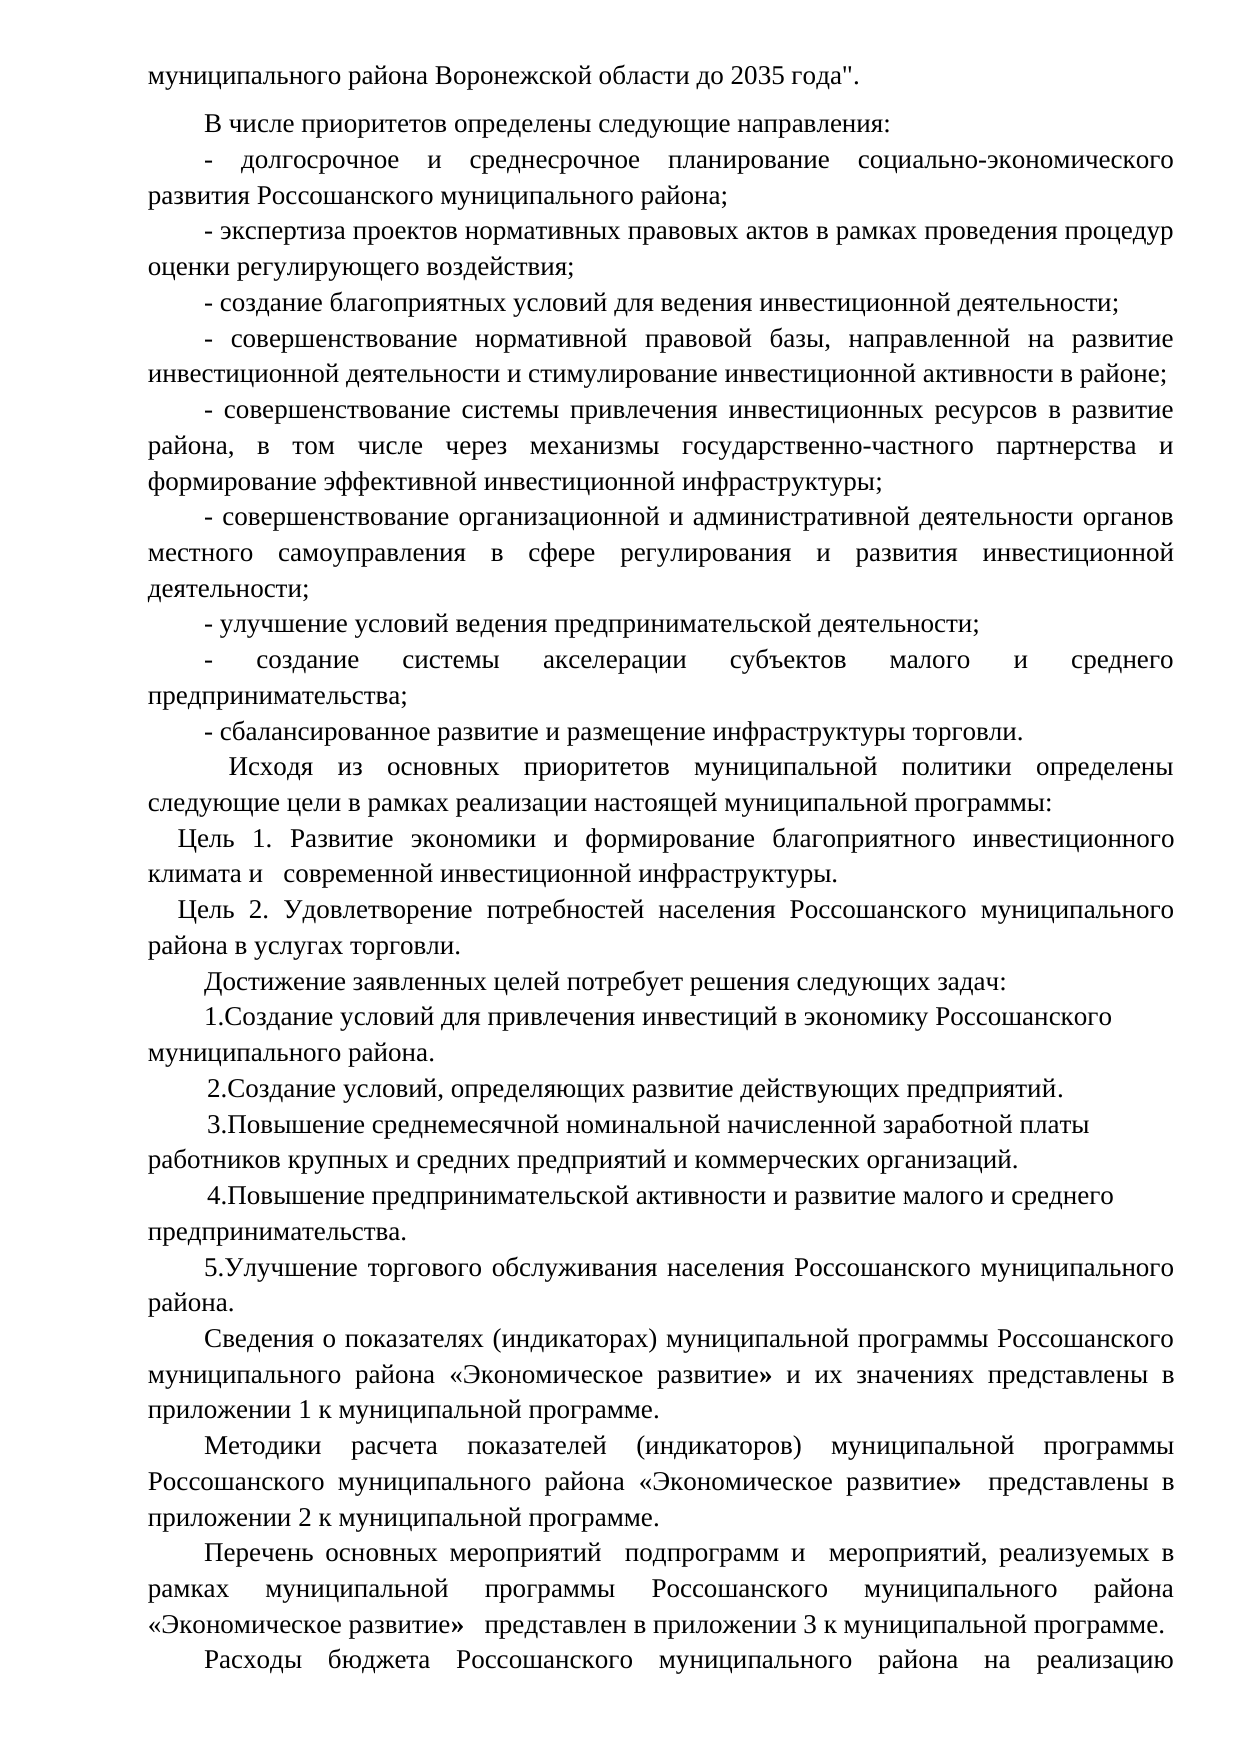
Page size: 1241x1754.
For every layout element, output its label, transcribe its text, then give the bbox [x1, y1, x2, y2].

text - совершенствование организационной и административной деятельности органов местного самоуправления в сфере регулирования и развития инвестиционной деятельности; [148, 500, 1175, 603]
text - совершенствование системы привлечения инвестиционных ресурсов в развитие района, в том числе через механизмы государственно-частного партнерства и формирование эффективной инвестиционной инфраструктуры; [148, 393, 1175, 496]
text - создание системы акселерации субъектов малого и среднего предпринимательства; [148, 643, 1175, 710]
text Методики расчета показателей (индикаторов) муниципальной программы Россошанского муниципального района «Экономическое развитие» представлены в приложении 2 к муниципальной программе. [148, 1429, 1175, 1532]
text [148, 59, 1175, 90]
text 5.Улучшение торгового обслуживания населения Россошанского муниципального района. [148, 1251, 1175, 1317]
text Достижение заявленных целей потребует решения следующих задач: [148, 965, 1175, 996]
text - сбалансированное развитие и размещение инфраструктуры торговли. [148, 715, 1175, 746]
text Перечень основных мероприятий подпрограмм и мероприятий, реализуемых в рамках муниципальной программы Россошанского муниципального района «Экономическое развитие» представлен в приложении 3 к муниципальной программе. [148, 1536, 1175, 1639]
text 3.Повышение среднемесячной номинальной начисленной заработной платы работников крупных и средних предприятий и коммерческих организаций. [148, 1108, 1175, 1174]
text Исходя из основных приоритетов муниципальной политики определены следующие цели в рамках реализации настоящей муниципальной программы: [148, 750, 1175, 817]
text - долгосрочное и среднесрочное планирование социально-экономического развития Россошанского муниципального района; [148, 143, 1175, 210]
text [148, 1644, 1175, 1675]
text 4.Повышение предпринимательской активности и развитие малого и среднего предпринимательства. [148, 1179, 1175, 1246]
text - улучшение условий ведения предпринимательской деятельности; [148, 607, 1175, 639]
text В числе приоритетов определены следующие направления: [148, 107, 1175, 138]
text Цель 2. Удовлетворение потребностей населения Россошанского муниципального района в услугах торговли. [148, 893, 1175, 960]
text - совершенствование нормативной правовой базы, направленной на развитие инвестиционной деятельности и стимулирование инвестиционной активности в районе; [148, 322, 1175, 388]
text Цель 1. Развитие экономики и формирование благоприятного инвестиционного климата и современной инвестиционной инфраструктуры. [148, 822, 1175, 889]
text Сведения о показателях (индикаторах) муниципальной программы Россошанского муниципального района «Экономическое развитие» и их значениях представлены в приложении 1 к муниципальной программе. [148, 1322, 1175, 1425]
text - создание благоприятных условий для ведения инвестиционной деятельности; [148, 286, 1175, 317]
text 1.Создание условий для привлечения инвестиций в экономику Россошанского муниципального района. [148, 1001, 1175, 1067]
text - экспертиза проектов нормативных правовых актов в рамках проведения процедур оценки регулирующего воздействия; [148, 214, 1175, 281]
text 2.Создание условий, определяющих развитие действующих предприятий. [148, 1072, 1175, 1103]
